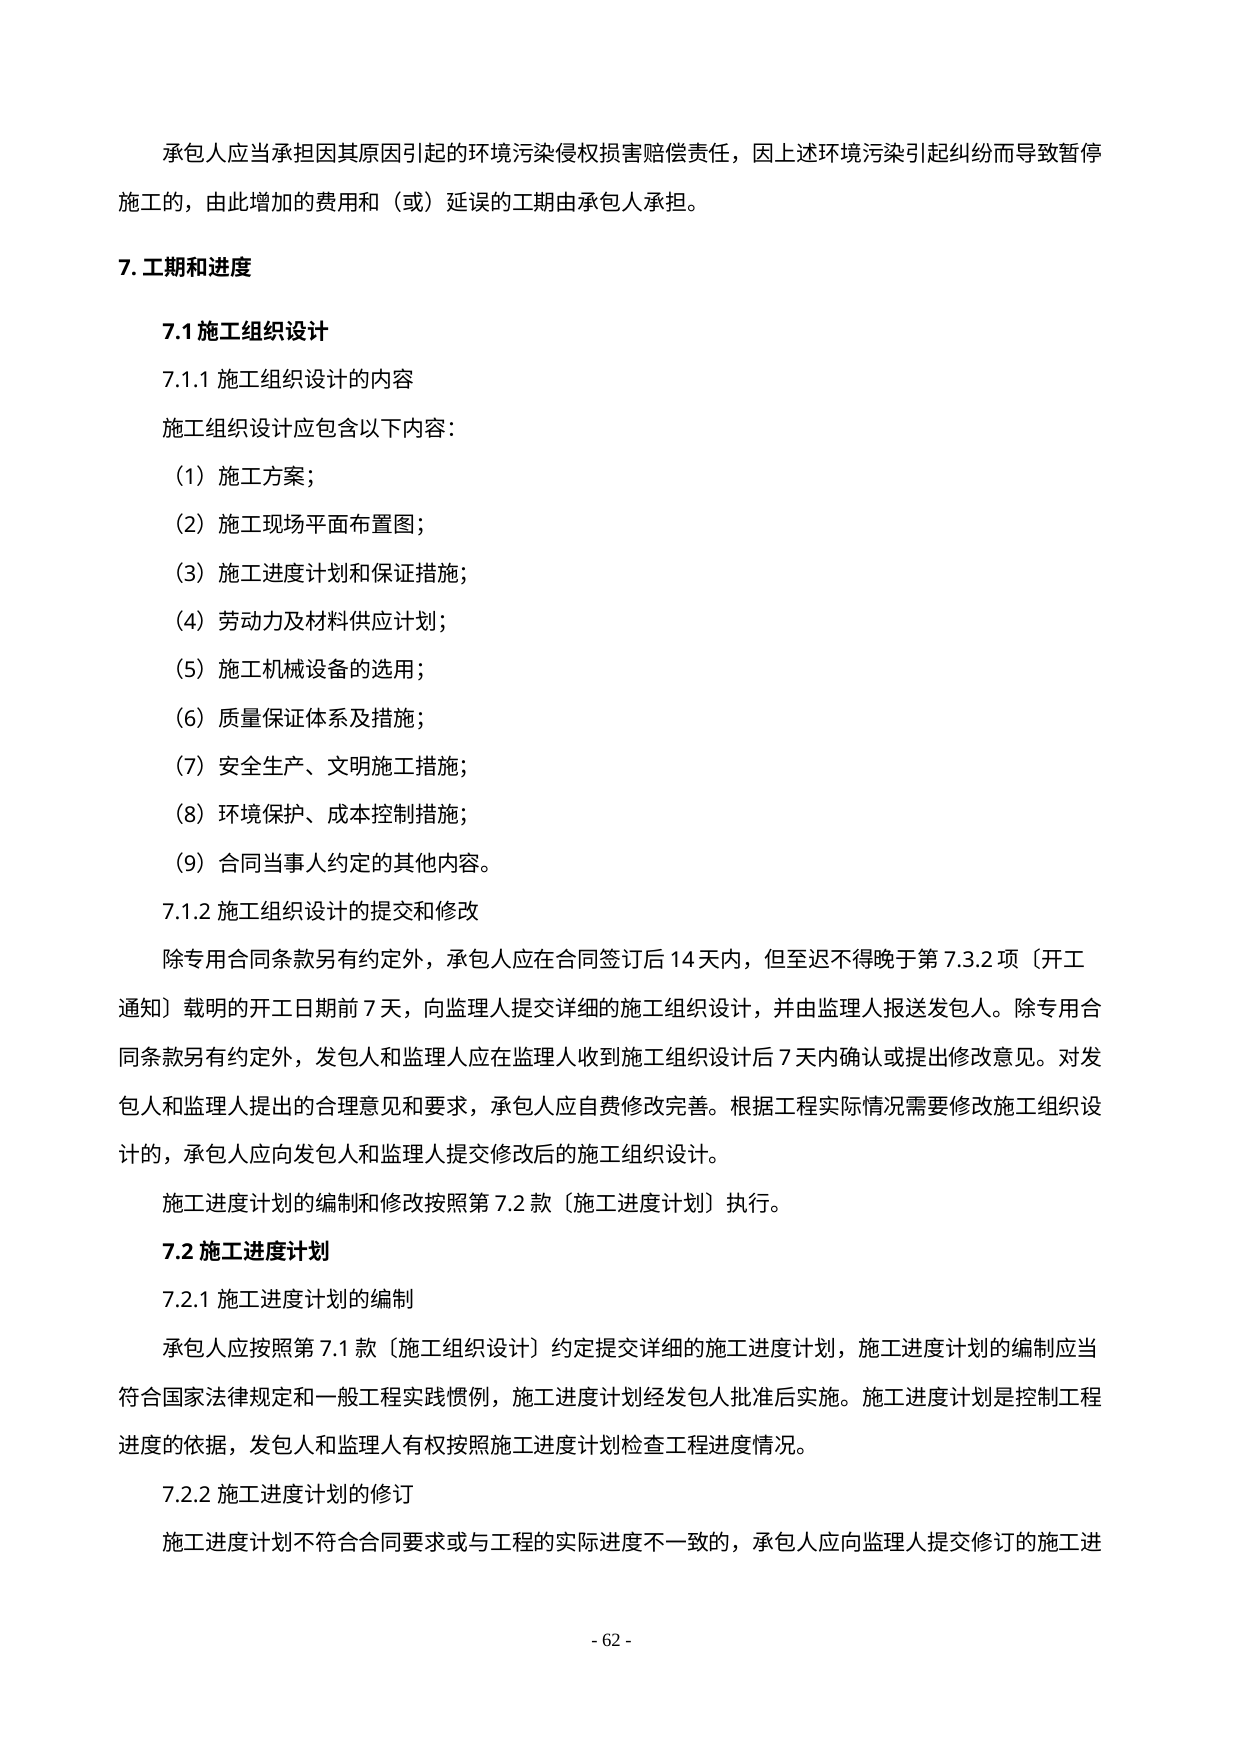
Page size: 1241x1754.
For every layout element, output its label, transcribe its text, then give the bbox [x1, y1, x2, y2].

text （7）安全生产、文明施工措施； [118, 749, 1104, 781]
text 7.2.1 施工进度计划的编制 [118, 1282, 1104, 1314]
text （3）施工进度计划和保证措施； [118, 555, 1104, 588]
subtitle 7.2 施工进度计划 [118, 1234, 1104, 1266]
text 施工进度计划的编制和修改按照第7.2款〔施工进度计划〕执行。 [118, 1185, 1104, 1218]
text 7.2.2 施工进度计划的修订 [118, 1476, 1104, 1509]
subtitle 7.1施工组织设计 [118, 314, 1104, 346]
text 承包人应按照第7.1款〔施工组织设计〕约定提交详细的施工进度计划，施工进度计划的编制应当符合国家法律规定和一般工程实践惯例，施工进度计划经发包人批准后实施。施工进度计划是控制工程进度的依据，发包人和监理人有权按照施工进度计划检查工程进度情况。 [118, 1330, 1104, 1460]
text 承包人应当承担因其原因引起的环境污染侵权损害赔偿责任，因上述环境污染引起纠纷而导致暂停施工的，由此增加的费用和（或）延误的工期由承包人承担。 [118, 136, 1104, 217]
text （2）施工现场平面布置图； [118, 507, 1104, 539]
text （4）劳动力及材料供应计划； [118, 604, 1104, 636]
text （9）合同当事人约定的其他内容。 [118, 845, 1104, 878]
subtitle 7. 工期和进度 [118, 249, 1104, 282]
text （8）环境保护、成本控制措施； [118, 797, 1104, 829]
text 除专用合同条款另有约定外，承包人应在合同签订后14天内，但至迟不得晚于第7.3.2项〔开工通知〕载明的开工日期前7天，向监理人提交详细的施工组织设计，并由监理人报送发包人。除专用合同条款另有约定外，发包人和监理人应在监理人收到施工组织设计后7天内确认或提出修改意见。对发包人和监理人提出的合理意见和要求，承包人应自费修改完善。根据工程实际情况需要修改施工组织设计的，承包人应向发包人和监理人提交修改后的施工组织设计。 [118, 942, 1104, 1169]
text （5）施工机械设备的选用； [118, 652, 1104, 684]
text 施工组织设计应包含以下内容： [118, 410, 1104, 443]
text （1）施工方案； [118, 459, 1104, 491]
text 7.1.2 施工组织设计的提交和修改 [118, 894, 1104, 926]
text 7.1.1 施工组织设计的内容 [118, 362, 1104, 394]
text （6）质量保证体系及措施； [118, 700, 1104, 733]
